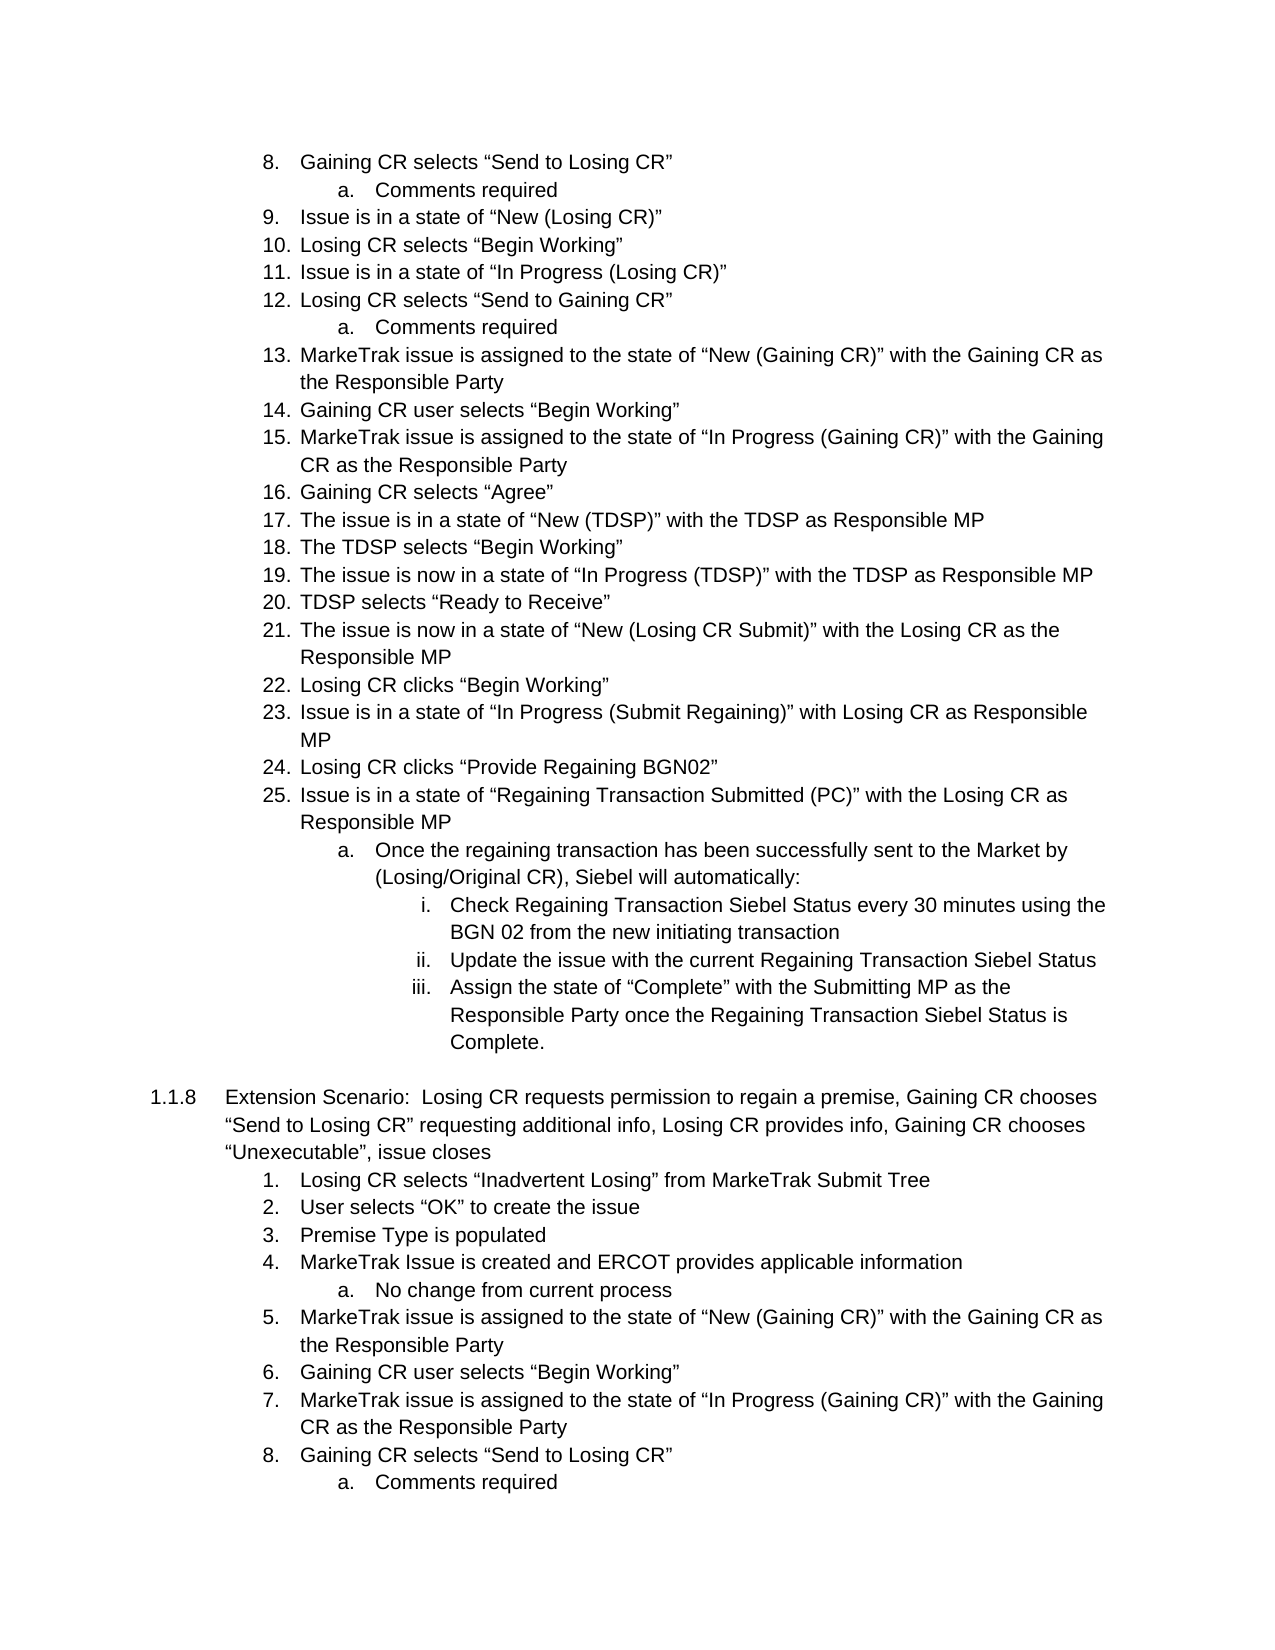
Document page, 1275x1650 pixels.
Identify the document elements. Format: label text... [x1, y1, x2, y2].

list Losing CR selects “Begin Working” [262, 232, 1125, 256]
list Assign the state of “Complete” with the Submitting MP as the Responsible Party once the Regaining Transaction Siebel Status is Complete. [431, 975, 1125, 1054]
list Premise Type is populated [262, 1222, 1125, 1246]
list Comments required [337, 177, 1125, 201]
list The issue is now in a state of “New (Losing CR Submit)” with the Losing CR as the Responsible MP [262, 617, 1125, 669]
list MarkeTrak issue is assigned to the state of “New (Gaining CR)” with the Gaining CR as the Responsible Party [262, 1305, 1125, 1356]
list Update the issue with the current Regaining Transaction Siebel Status [431, 947, 1125, 971]
list Issue is in a state of “New (Losing CR)” [262, 205, 1125, 229]
list Issue is in a state of “In Progress (Losing CR)” [262, 260, 1125, 284]
list Losing CR clicks “Provide Regaining BGN02” [262, 755, 1125, 779]
list Check Regaining Transaction Siebel Status every 30 minutes using the BGN 02 from the new initiating transaction [431, 892, 1125, 944]
list Gaining CR user selects “Begin Working” [262, 1360, 1125, 1384]
list No change from current process [337, 1277, 1125, 1301]
list Gaining CR selects “Send to Losing CR” [262, 150, 1125, 174]
list TDSP selects “Ready to Receive” [262, 590, 1125, 614]
list Losing CR clicks “Begin Working” [262, 672, 1125, 696]
list Gaining CR selects “Agree” [262, 480, 1125, 504]
list Gaining CR selects “Send to Losing CR” [262, 1442, 1125, 1466]
list Comments required [337, 315, 1125, 339]
list The issue is in a state of “New (TDSP)” with the TDSP as Responsible MP [262, 507, 1125, 531]
list Issue is in a state of “Regaining Transaction Submitted (PC)” with the Losing CR as Responsible MP [262, 782, 1125, 834]
list Gaining CR user selects “Begin Working” [262, 397, 1125, 421]
list MarkeTrak issue is assigned to the state of “In Progress (Gaining CR)” with the Gaining CR as the Responsible Party [262, 1387, 1125, 1439]
list Comments required [337, 1470, 1125, 1494]
list The issue is now in a state of “In Progress (TDSP)” with the TDSP as Responsible MP [262, 562, 1125, 586]
list MarkeTrak issue is assigned to the state of “In Progress (Gaining CR)” with the Gaining CR as the Responsible Party [262, 425, 1125, 476]
list User selects “OK” to create the issue [262, 1195, 1125, 1219]
list Losing CR selects “Send to Gaining CR” [262, 287, 1125, 311]
list MarkeTrak Issue is created and ERCOT provides applicable information [262, 1250, 1125, 1274]
list MarkeTrak issue is assigned to the state of “New (Gaining CR)” with the Gaining CR as the Responsible Party [262, 342, 1125, 394]
list Once the regaining transaction has been successfully sent to the Market by (Losing/Original CR), Siebel will automatically: [337, 837, 1125, 889]
list Issue is in a state of “In Progress (Submit Regaining)” with Losing CR as Responsible MP [262, 700, 1125, 751]
list Losing CR selects “Inadvertent Losing” from MarkeTrak Submit Tree [262, 1167, 1125, 1191]
list Extension Scenario: Losing CR requests permission to regain a premise, Gaining CR chooses “Send to Losing CR” requesting additional info, Losing CR provides info, Gaining CR chooses “Unexecutable”, issue closes [150, 1085, 1125, 1164]
list The TDSP selects “Begin Working” [262, 535, 1125, 559]
